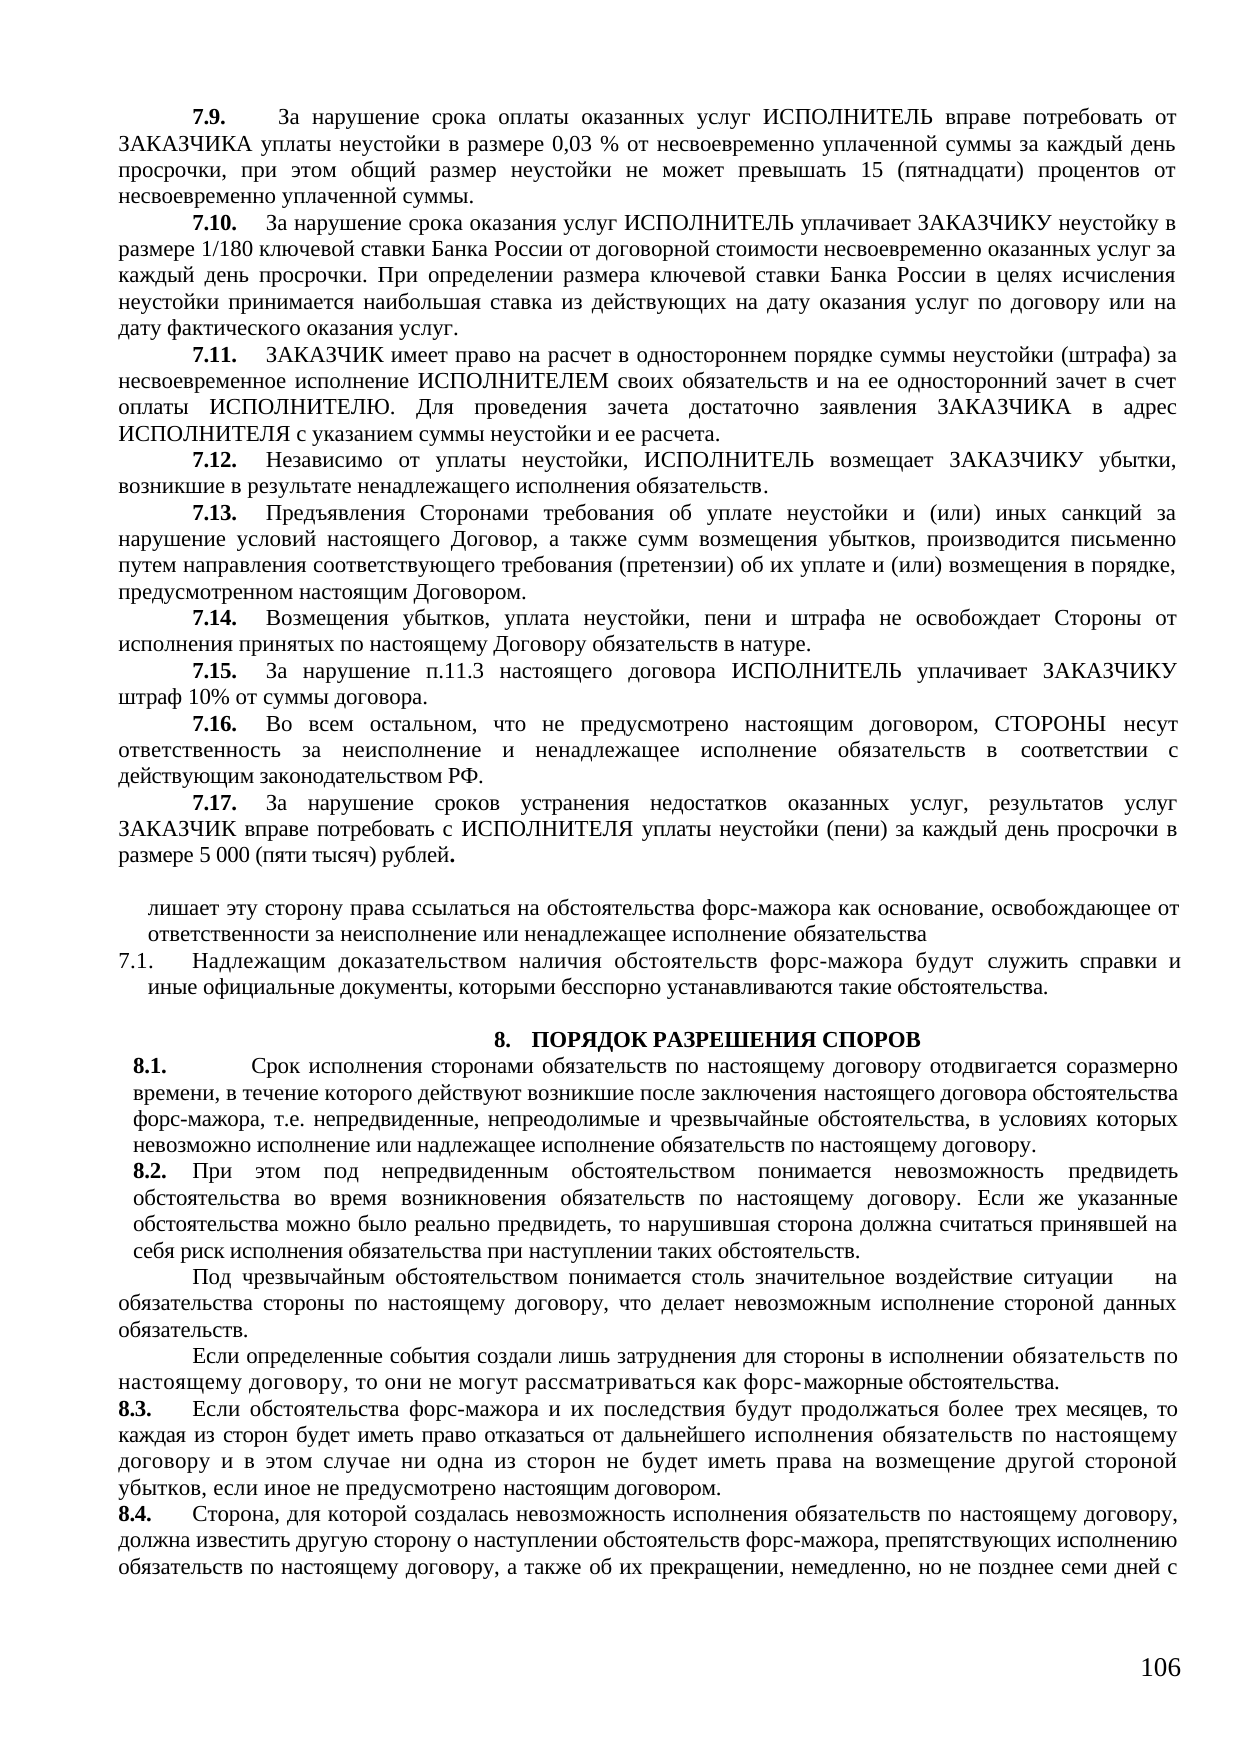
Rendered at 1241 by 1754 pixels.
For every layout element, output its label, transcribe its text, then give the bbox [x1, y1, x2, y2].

list При этом под непредвиденным обстоятельством понимается невозможность предвидеть обстоятельства во время возникновения обязательств по настоящему договору. Если же указанные обстоятельства можно было реально предвидеть, то нарушившая сторона должна считаться принявшей на себя риск исполнения обязательства при наступлении таких обстоятельств. [133, 1158, 1178, 1263]
list Надлежащим доказательством наличия обстоятельств форс-мажора будут служить справки и иные официальные документы, которыми бесспорно устанавливаются такие обстоятельства. [118, 947, 1181, 999]
list Во всем остальном, что не предусмотрено настоящим договором, СТОРОНЫ несут ответственность за неисполнение и ненадлежащее исполнение обязательств в соответствии с действующим законодательством РФ. [118, 709, 1178, 789]
list За нарушение п.11.3 настоящего договора ИСПОЛНИТЕЛЬ уплачивает ЗАКАЗЧИКУ штраф 10% от суммы договора. [118, 657, 1178, 709]
list За нарушение срока оказания услуг ИСПОЛНИТЕЛЬ уплачивает ЗАКАЗЧИКУ неустойку в размере 1/180 ключевой ставки Банка России от договорной стоимости несвоевременно оказанных услуг за каждый день просрочки. При определении размера ключевой ставки Банка России в целях исчисления неустойки принимается наибольшая ставка из действующих на дату оказания услуг по договору или на дату фактического оказания услуг. [118, 209, 1178, 341]
list Предъявления Сторонами требования об уплате неустойки и (или) иных санкций за нарушение условий настоящего Договор, а также сумм возмещения убытков, производится письменно путем направления соответствующего требования (претензии) об их уплате и (или) возмещения в порядке, предусмотренном настоящим Договором. [118, 499, 1178, 604]
text Под чрезвычайным обстоятельством понимается столь значительное воздействие ситуации на обязательства стороны по настоящему договору, что делает невозможным исполнение стороной данных обязательств. [118, 1263, 1178, 1342]
list ЗАКАЗЧИК имеет право на расчет в одностороннем порядке суммы неустойки (штрафа) за несвоевременное исполнение ИСПОЛНИТЕЛЕМ своих обязательств и на ее односторонний зачет в счет оплаты ИСПОЛНИТЕЛЮ. Для проведения зачета достаточно заявления ЗАКАЗЧИКА в адрес ИСПОЛНИТЕЛЯ с указанием суммы неустойки и ее расчета. [118, 341, 1178, 446]
text Если определенные события создали лишь затруднения для стороны в исполнении обязательств по настоящему договору, то они не могут рассматриваться как форс-мажорные обстоятельства. [118, 1342, 1178, 1395]
list Возмещения убытков, уплата неустойки, пени и штрафа не освобождает Стороны от исполнения принятых по настоящему Договору обязательств в натуре. [118, 604, 1178, 657]
list Срок исполнения сторонами обязательств по настоящему договору отодвигается соразмерно времени, в течение которого действуют возникшие после заключения настоящего договора обстоятельства форс-мажора, т.е. непредвиденные, непреодолимые и чрезвычайные обстоятельства, в условиях которых невозможно исполнение или надлежащее исполнение обязательств по настоящему договору. [133, 1052, 1178, 1158]
list За нарушение сроков устранения недостатков оказанных услуг, результатов услуг ЗАКАЗЧИК вправе потребовать с ИСПОЛНИТЕЛЯ уплаты неустойки (пени) за каждый день просрочки в размере 5 000 (пяти тысяч) рублей. [118, 789, 1178, 868]
list За нарушение срока оплаты оказанных услуг ИСПОЛНИТЕЛЬ вправе потребовать от ЗАКАЗЧИКА уплаты неустойки в размере 0,03 % от несвоевременно уплаченной суммы за каждый день просрочки, при этом общий размер неустойки не может превышать 15 (пятнадцати) процентов от несвоевременно уплаченной суммы. [118, 103, 1178, 209]
text лишает эту сторону права ссылаться на обстоятельства форс-мажора как основание, освобождающее от ответственности за неисполнение или ненадлежащее исполнение обязательства [148, 894, 1181, 947]
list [118, 1500, 1178, 1579]
list Если обстоятельства форс-мажора и их последствия будут продолжаться более трех месяцев, то каждая из сторон будет иметь право отказаться от дальнейшего исполнения обязательств по настоящему договору и в этом случае ни одна из сторон не будет иметь права на возмещение другой стороной убытков, если иное не предусмотрено настоящим договором. [118, 1395, 1178, 1500]
list ПОРЯДОК РАЗРЕШЕНИЯ СПОРОВ [236, 1026, 1178, 1052]
list Независимо от уплаты неустойки, ИСПОЛНИТЕЛЬ возмещает ЗАКАЗЧИКУ убытки, возникшие в результате ненадлежащего исполнения обязательств. [118, 446, 1178, 499]
